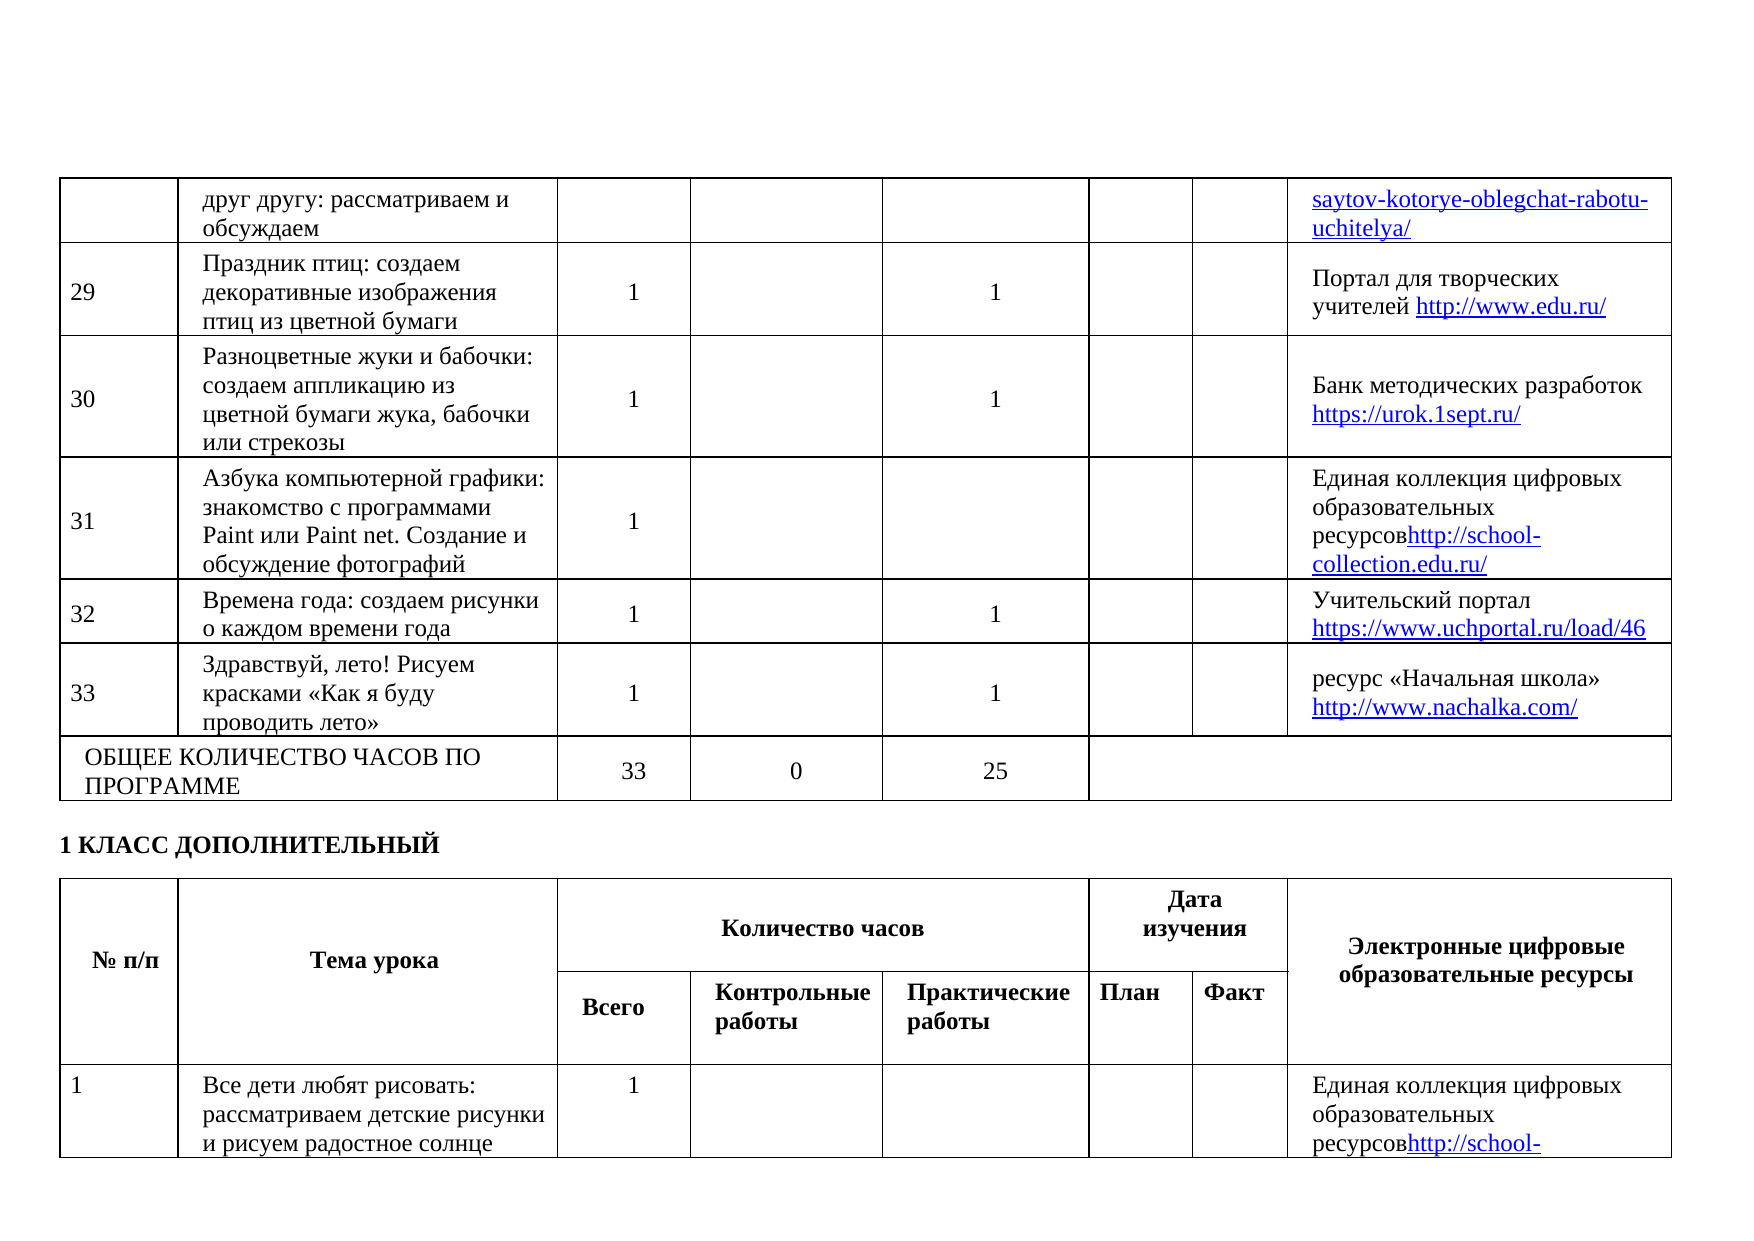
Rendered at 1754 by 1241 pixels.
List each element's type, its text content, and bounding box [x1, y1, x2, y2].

table_cell [691, 644, 882, 735]
table_cell [691, 336, 882, 456]
table_header Электронные цифровые образовательные ресурсы [1288, 879, 1671, 1064]
table_cell 0 [691, 737, 882, 799]
table_cell Портал для творческих учителей http://www.edu.ru/ [1288, 243, 1671, 334]
table_cell 25 [883, 737, 1088, 799]
table_cell 1 [883, 336, 1088, 456]
table_cell 28 [61, 179, 177, 241]
table_cell [1090, 458, 1192, 578]
table_cell [1090, 243, 1192, 334]
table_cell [179, 1065, 557, 1157]
table_cell [1193, 644, 1287, 735]
table_header Тема урока [179, 879, 557, 1064]
table_cell [883, 179, 1088, 241]
table_cell [883, 458, 1088, 578]
table_cell Разноцветные жуки и бабочки: создаем аппликацию из цветной бумаги жука, бабочки или стрекозы [179, 336, 557, 456]
table_cell Учительский портал https://www.uchportal.ru/load/46 [1288, 580, 1671, 642]
table_cell [1193, 179, 1287, 241]
table_cell 33 [61, 644, 177, 735]
table_cell 1 [883, 644, 1088, 735]
table_cell 1 [883, 243, 1088, 334]
table_cell Практические работы [883, 972, 1088, 1064]
table_cell 1 [61, 1065, 177, 1157]
table_cell 30 [61, 336, 177, 456]
table_cell 33 [558, 737, 690, 799]
table_cell 1 [558, 580, 690, 642]
table_cell Всего [558, 972, 690, 1064]
table_header № п/п [61, 879, 177, 1064]
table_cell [1288, 179, 1671, 241]
table_cell 29 [61, 243, 177, 334]
table_cell [1090, 737, 1671, 799]
table_cell Факт [1193, 972, 1287, 1064]
table_cell ОБЩЕЕ КОЛИЧЕСТВО ЧАСОВ ПО ПРОГРАММЕ [61, 737, 557, 799]
table_cell Праздник птиц: создаем декоративные изображения птиц из цветной бумаги [179, 243, 557, 334]
table_cell [1090, 644, 1192, 735]
table_cell [1090, 336, 1192, 456]
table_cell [179, 179, 557, 241]
table_cell 1 [883, 580, 1088, 642]
table_cell 1 [558, 1065, 690, 1157]
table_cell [1288, 1065, 1671, 1157]
table_cell [691, 243, 882, 334]
table_header Дата изучения [1090, 879, 1287, 971]
table_cell Банк методических разработок https://urok.1sept.ru/ [1288, 336, 1671, 456]
table_cell Здравствуй, лето! Рисуем красками «Как я буду проводить лето» [179, 644, 557, 735]
table_cell [1193, 243, 1287, 334]
table_cell [691, 458, 882, 578]
table_cell 1 [558, 336, 690, 456]
table_cell 32 [61, 580, 177, 642]
table_cell 1 [558, 644, 690, 735]
table_cell Единая коллекция цифровых образовательных ресурсовhttp://school-collection.edu.ru/ [1288, 458, 1671, 578]
table_cell [1090, 1065, 1192, 1157]
table_cell [1193, 580, 1287, 642]
table_cell Времена года: создаем рисунки о каждом времени года [179, 580, 557, 642]
table_cell Контрольные работы [691, 972, 882, 1064]
table_cell 1 [558, 179, 690, 241]
table_cell 31 [61, 458, 177, 578]
table_cell Азбука компьютерной графики: знакомство с программами Paint или Paint net. Создание и обсуждение фотографий [179, 458, 557, 578]
table_cell [691, 179, 882, 241]
table_cell [1193, 458, 1287, 578]
text 1 КЛАСС ДОПОЛНИТЕЛЬНЫЙ [59, 830, 1695, 859]
table_cell [691, 580, 882, 642]
table_header Количество часов [558, 879, 1088, 971]
table_cell 1 [558, 243, 690, 334]
table_cell [691, 1065, 882, 1157]
table_cell [1193, 336, 1287, 456]
table_cell [883, 1065, 1088, 1157]
table_cell [1090, 580, 1192, 642]
table_cell ресурс «Начальная школа» http://www.nachalka.com/ [1288, 644, 1671, 735]
table_cell [1193, 1065, 1287, 1157]
table_cell [1090, 179, 1192, 241]
table_cell 1 [558, 458, 690, 578]
table_cell План [1090, 972, 1192, 1064]
